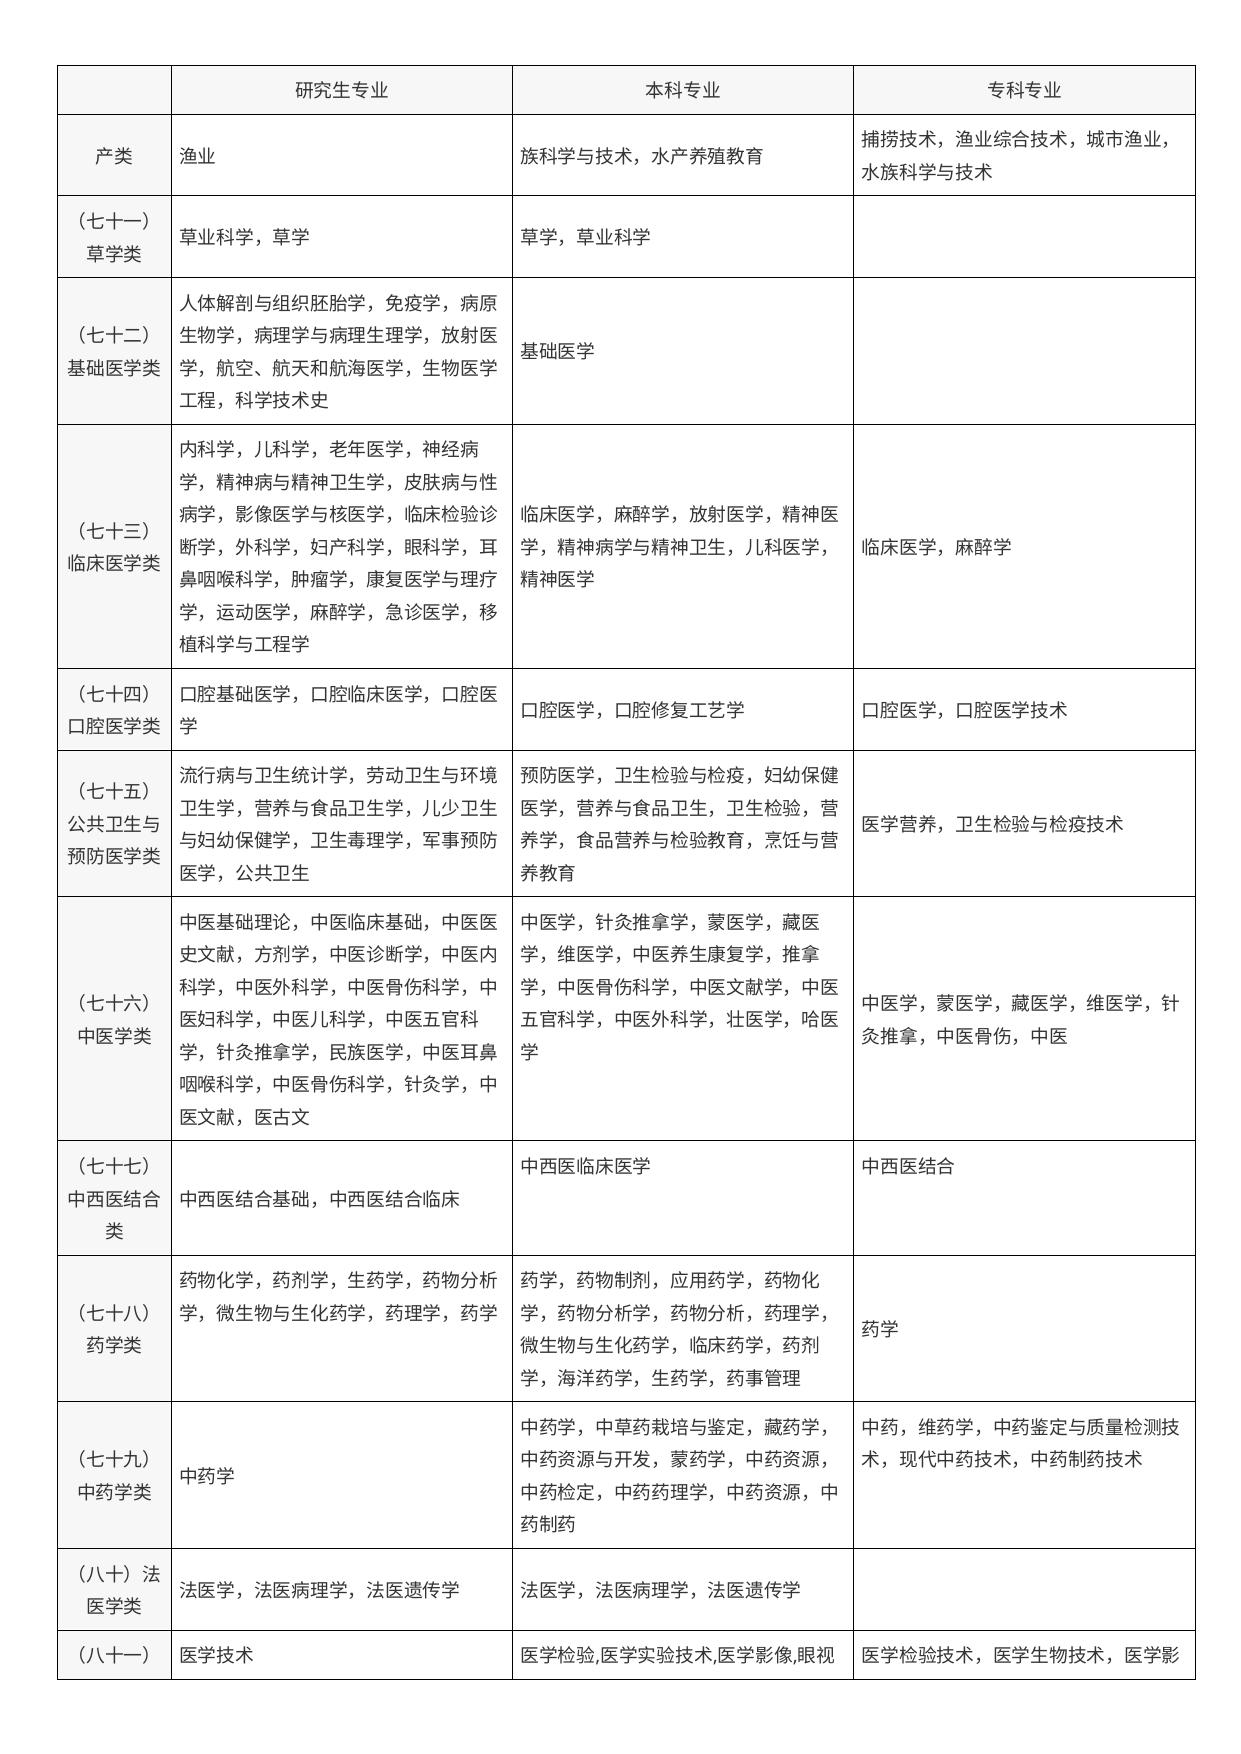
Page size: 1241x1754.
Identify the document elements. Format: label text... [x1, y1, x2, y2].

table_cell 药学，药物制剂，应用药学，药物化学，药物分析学，药物分析，药理学，微生物与生化药学，临床药学，药剂学，海洋药学，生药学，药事管理 [513, 1256, 853, 1401]
table_cell 医学技术 [172, 1631, 512, 1679]
table_cell 人体解剖与组织胚胎学，免疫学，病原生物学，病理学与病理生理学，放射医学，航空、航天和航海医学，生物医学工程，科学技术史 [172, 278, 512, 424]
table_cell 法医学，法医病理学，法医遗传学 [513, 1549, 853, 1629]
table_cell 中药，维药学，中药鉴定与质量检测技术，现代中药技术，中药制药技术 [854, 1402, 1195, 1548]
table_cell 中医基础理论，中医临床基础，中医医史文献，方剂学，中医诊断学，中医内科学，中医外科学，中医骨伤科学，中医妇科学，中医儿科学，中医五官科学，针灸推拿学，民族医学，中医耳鼻咽喉科学，中医骨伤科学，针灸学，中医文献，医古文 [172, 897, 512, 1140]
table_cell 医学营养，卫生检验与检疫技术 [854, 751, 1195, 896]
table_cell 口腔医学，口腔医学技术 [854, 669, 1195, 749]
table_header 专科专业 [854, 66, 1195, 114]
table_cell 临床医学，麻醉学，放射医学，精神医学，精神病学与精神卫生，儿科医学，精神医学 [513, 425, 853, 668]
table_cell （七十四）口腔医学类 [58, 669, 171, 749]
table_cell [854, 1631, 1195, 1679]
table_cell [513, 115, 853, 195]
table_header 研究生专业 [172, 66, 512, 114]
table_cell 中医学，蒙医学，藏医学，维医学，针灸推拿，中医骨伤，中医 [854, 897, 1195, 1140]
table_cell 药物化学，药剂学，生药学，药物分析学，微生物与生化药学，药理学，药学 [172, 1256, 512, 1401]
table_cell （七十五）公共卫生与预防医学类 [58, 751, 171, 896]
table_cell 中西医结合基础，中西医结合临床 [172, 1141, 512, 1254]
table_cell 草学，草业科学 [513, 196, 853, 277]
table_cell 法医学，法医病理学，法医遗传学 [172, 1549, 512, 1629]
table_cell （七十三）临床医学类 [58, 425, 171, 668]
table_cell 口腔医学，口腔修复工艺学 [513, 669, 853, 749]
table_cell [854, 196, 1195, 277]
table_cell 基础医学 [513, 278, 853, 424]
table_cell 中医学，针灸推拿学，蒙医学，藏医学，维医学，中医养生康复学，推拿学，中医骨伤科学，中医文献学，中医五官科学，中医外科学，壮医学，哈医学 [513, 897, 853, 1140]
table_cell （七十八）药学类 [58, 1256, 171, 1401]
table_cell 内科学，儿科学，老年医学，神经病学，精神病与精神卫生学，皮肤病与性病学，影像医学与核医学，临床检验诊断学，外科学，妇产科学，眼科学，耳鼻咽喉科学，肿瘤学，康复医学与理疗学，运动医学，麻醉学，急诊医学，移植科学与工程学 [172, 425, 512, 668]
table_cell 预防医学，卫生检验与检疫，妇幼保健医学，营养与食品卫生，卫生检验，营养学，食品营养与检验教育，烹饪与营养教育 [513, 751, 853, 896]
table_cell [854, 1549, 1195, 1629]
table_header 本科专业 [513, 66, 853, 114]
table_cell 口腔基础医学，口腔临床医学，口腔医学 [172, 669, 512, 749]
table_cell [854, 115, 1195, 195]
table_cell （八十）法医学类 [58, 1549, 171, 1629]
table_cell （七十七）中西医结合类 [58, 1141, 171, 1254]
table_header [58, 66, 171, 114]
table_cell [513, 1631, 853, 1679]
table_cell 中药学 [172, 1402, 512, 1548]
table_cell 流行病与卫生统计学，劳动卫生与环境卫生学，营养与食品卫生学，儿少卫生与妇幼保健学，卫生毒理学，军事预防医学，公共卫生 [172, 751, 512, 896]
table_cell （八十一）医学技术类 [58, 1631, 171, 1679]
table_cell [854, 278, 1195, 424]
table_cell 中西医临床医学 [513, 1141, 853, 1254]
table_cell 水产，水产养殖，捕捞学，渔业资源，渔业 [172, 115, 512, 195]
table_cell （七十六）中医学类 [58, 897, 171, 1140]
table_cell 药学 [854, 1256, 1195, 1401]
table_cell （七十九）中药学类 [58, 1402, 171, 1548]
table_cell 草业科学，草学 [172, 196, 512, 277]
table_cell （七十一）草学类 [58, 196, 171, 277]
table_cell 中西医结合 [854, 1141, 1195, 1254]
table_cell （七十）水产类 [58, 115, 171, 195]
table_cell 中药学，中草药栽培与鉴定，藏药学，中药资源与开发，蒙药学，中药资源，中药检定，中药药理学，中药资源，中药制药 [513, 1402, 853, 1548]
table_cell 临床医学，麻醉学 [854, 425, 1195, 668]
table_cell （七十二）基础医学类 [58, 278, 171, 424]
